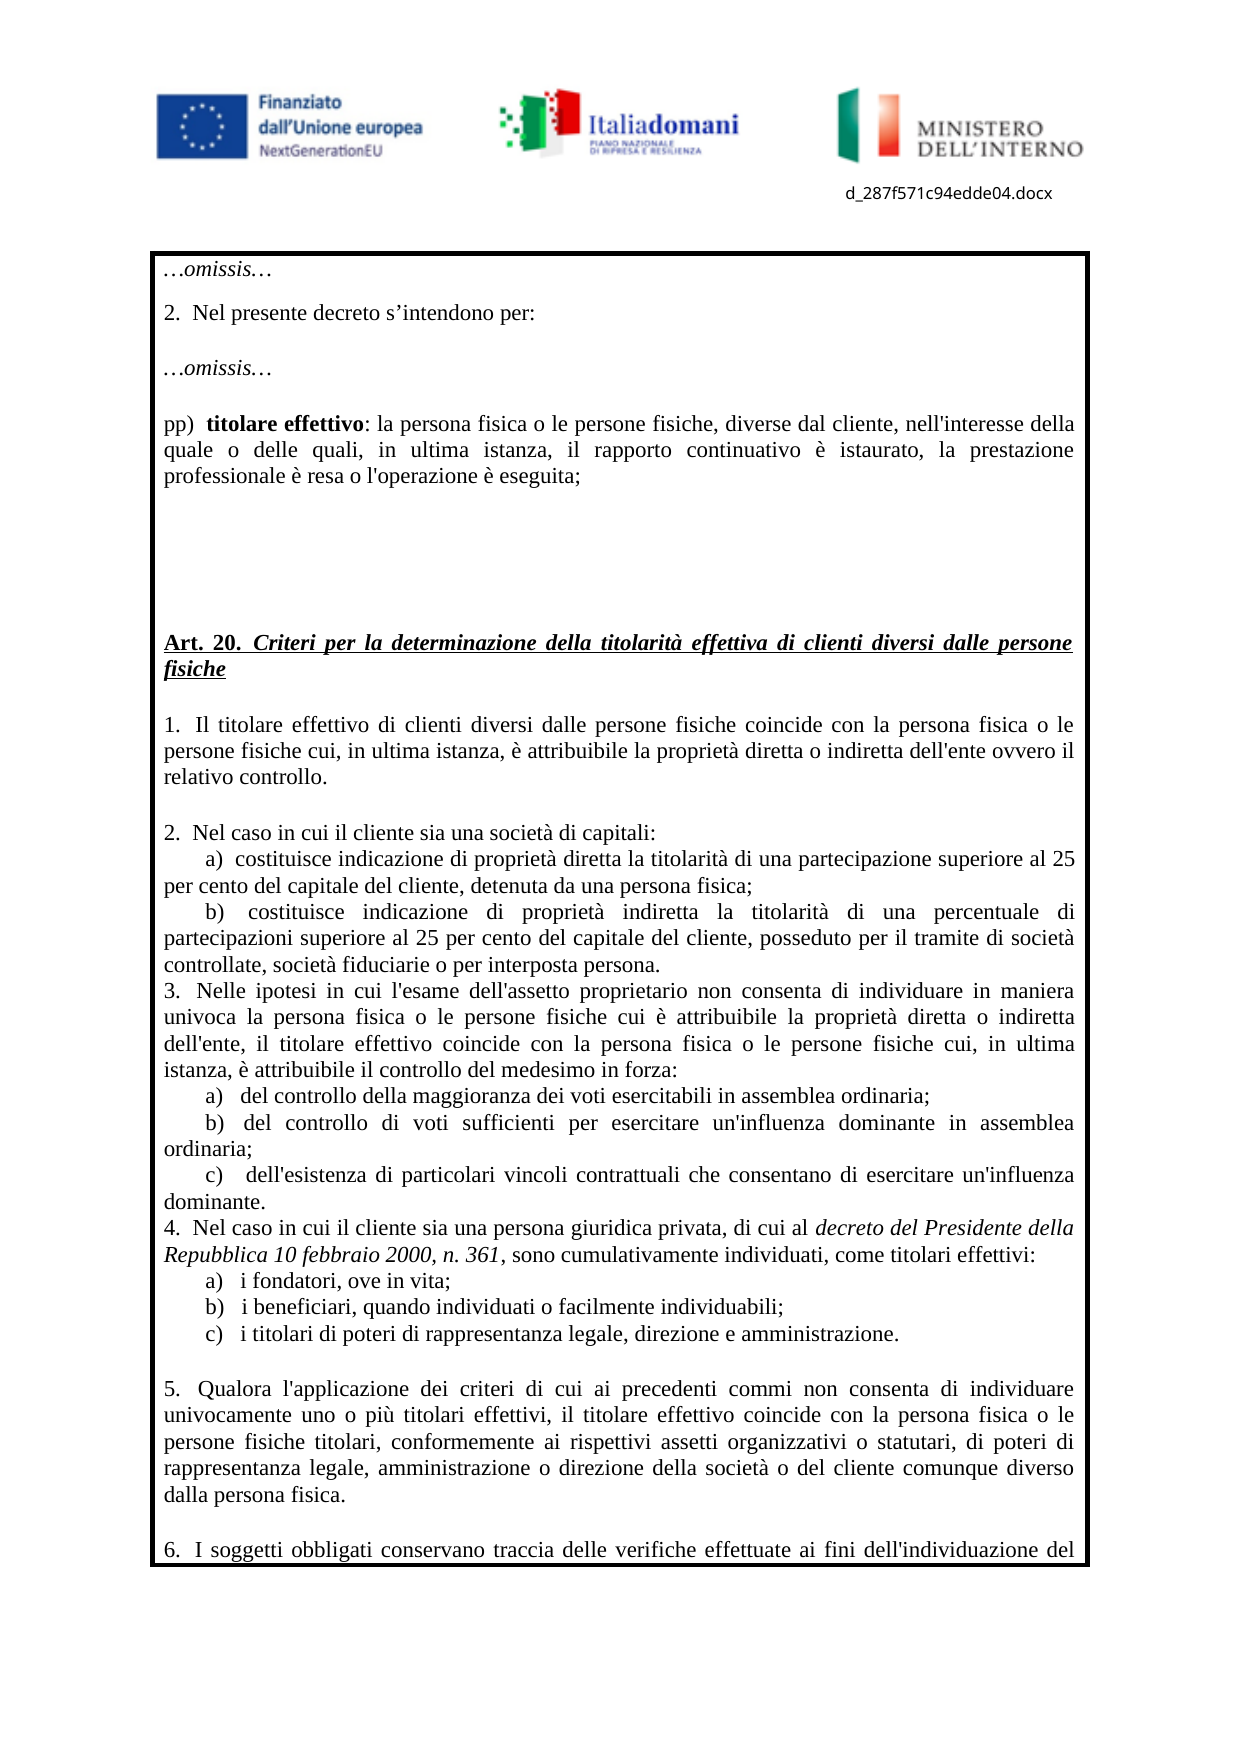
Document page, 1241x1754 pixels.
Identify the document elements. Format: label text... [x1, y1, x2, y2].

picture [150, 82, 1090, 182]
